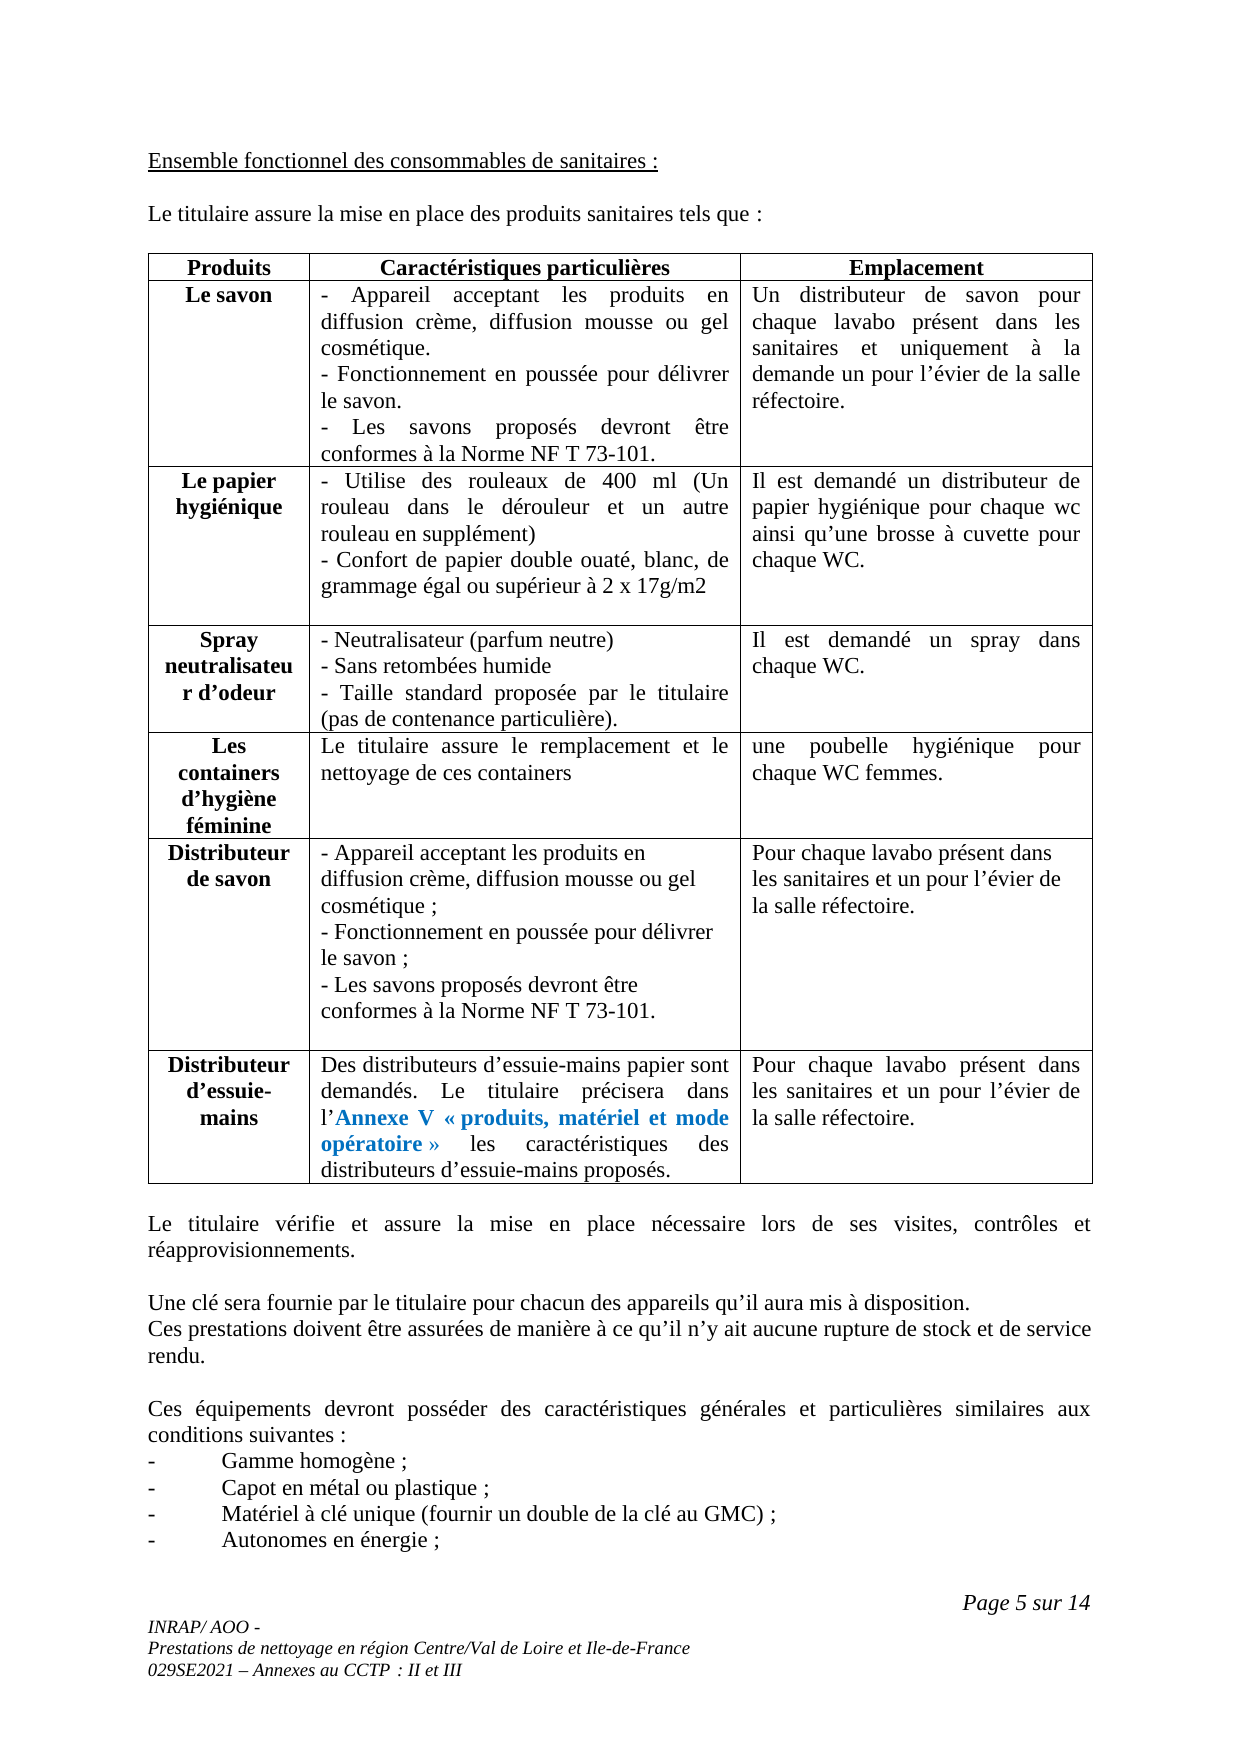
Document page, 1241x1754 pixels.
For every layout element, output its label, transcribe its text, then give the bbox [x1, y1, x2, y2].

table_cell - Appareil acceptant les produits en diffusion crème, diffusion mousse ou gel cosmétique ; - Fonctionnement en poussée pour délivrer le savon ; - Les savons proposés devront être conformes à la Norme NF T 73-101. [310, 839, 740, 1050]
table_cell - Neutralisateur (parfum neutre) - Sans retombées humide - Taille standard proposée par le titulaire (pas de contenance particulière). [310, 626, 740, 732]
table_cell Distributeur de savon [149, 839, 309, 1050]
text - Autonomes en énergie ; [148, 1526, 1093, 1553]
table_cell Le papier hygiénique [149, 467, 309, 625]
table_cell Pour chaque lavabo présent dans les sanitaires et un pour l’évier de la salle réfectoire. [741, 839, 1092, 1050]
text - Capot en métal ou plastique ; [148, 1474, 1093, 1500]
table_header Caractéristiques particulières [310, 254, 740, 280]
text Ces équipements devront posséder des caractéristiques générales et particulières similaires aux conditions suivantes : [148, 1394, 1093, 1447]
table_cell Distributeur d’essuie-mains [149, 1051, 309, 1183]
table_cell une poubelle hygiénique pour chaque WC femmes. [741, 733, 1092, 838]
table_cell Pour chaque lavabo présent dans les sanitaires et un pour l’évier de la salle réfectoire. [741, 1051, 1092, 1183]
table_cell - Appareil acceptant les produits en diffusion crème, diffusion mousse ou gel cosmétique. - Fonctionnement en poussée pour délivrer le savon. - Les savons proposés devront être conformes à la Norme NF T 73-101. [310, 281, 740, 466]
text Ces prestations doivent être assurées de manière à ce qu’il n’y ait aucune rupture de stock et de service rendu. [148, 1316, 1093, 1368]
text Le titulaire vérifie et assure la mise en place nécessaire lors de ses visites, contrôles et réapprovisionnements. [148, 1210, 1093, 1263]
table_header Emplacement [741, 254, 1092, 280]
text - Matériel à clé unique (fournir un double de la clé au GMC) ; [148, 1500, 1093, 1526]
table_cell Des distributeurs d’essuie-mains papier sont demandés. Le titulaire précisera dans l’Annexe V « produits, matériel et mode opératoire » les caractéristiques des distributeurs d’essuie-mains proposés. [310, 1051, 740, 1183]
table_cell Un distributeur de savon pour chaque lavabo présent dans les sanitaires et uniquement à la demande un pour l’évier de la salle réfectoire. [741, 281, 1092, 466]
text Une clé sera fournie par le titulaire pour chacun des appareils qu’il aura mis à disposition. [148, 1289, 1093, 1316]
table_cell Il est demandé un distributeur de papier hygiénique pour chaque wc ainsi qu’une brosse à cuvette pour chaque WC. [741, 467, 1092, 625]
table_cell Le savon [149, 281, 309, 466]
table_cell Il est demandé un spray dans chaque WC. [741, 626, 1092, 732]
table_cell Les containers d’hygiène féminine [149, 733, 309, 838]
text Le titulaire assure la mise en place des produits sanitaires tels que : [148, 200, 1093, 227]
table_cell Le titulaire assure le remplacement et le nettoyage de ces containers [310, 733, 740, 838]
text Ensemble fonctionnel des consommables de sanitaires : [148, 148, 1093, 174]
text - Gamme homogène ; [148, 1447, 1093, 1474]
table_cell - Utilise des rouleaux de 400 ml (Un rouleau dans le dérouleur et un autre rouleau en supplément) - Confort de papier double ouaté, blanc, de grammage égal ou supérieur à 2 x 17g/m2 [310, 467, 740, 625]
table_header Produits [149, 254, 309, 280]
table_cell Spray neutralisateur d’odeur [149, 626, 309, 732]
